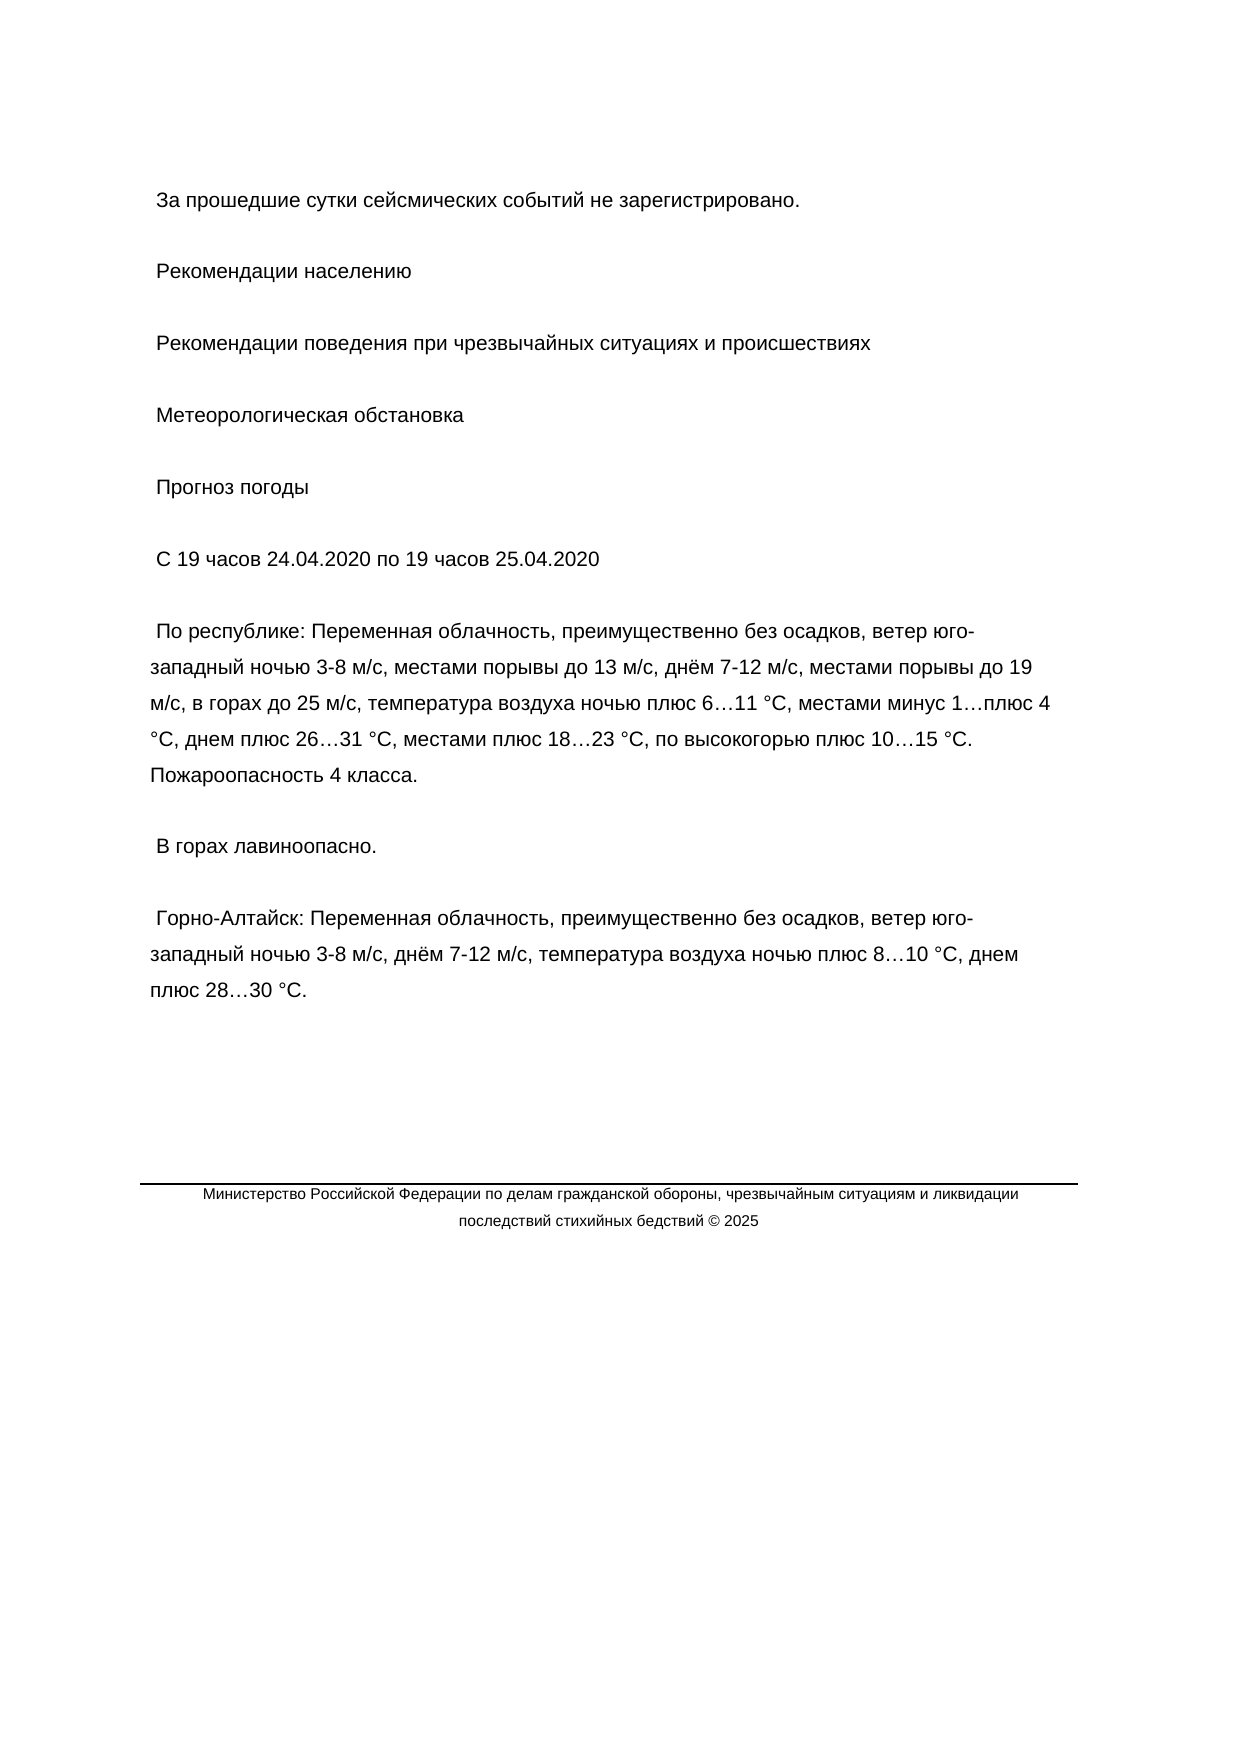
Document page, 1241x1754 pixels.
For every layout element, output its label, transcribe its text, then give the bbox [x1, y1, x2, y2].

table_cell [140, 150, 1078, 1183]
table_cell Министерство Российской Федерации по делам гражданской обороны, чрезвычайным ситуациям и ликвидации последствий стихийных бедствий © 2025 [140, 1185, 1078, 1267]
